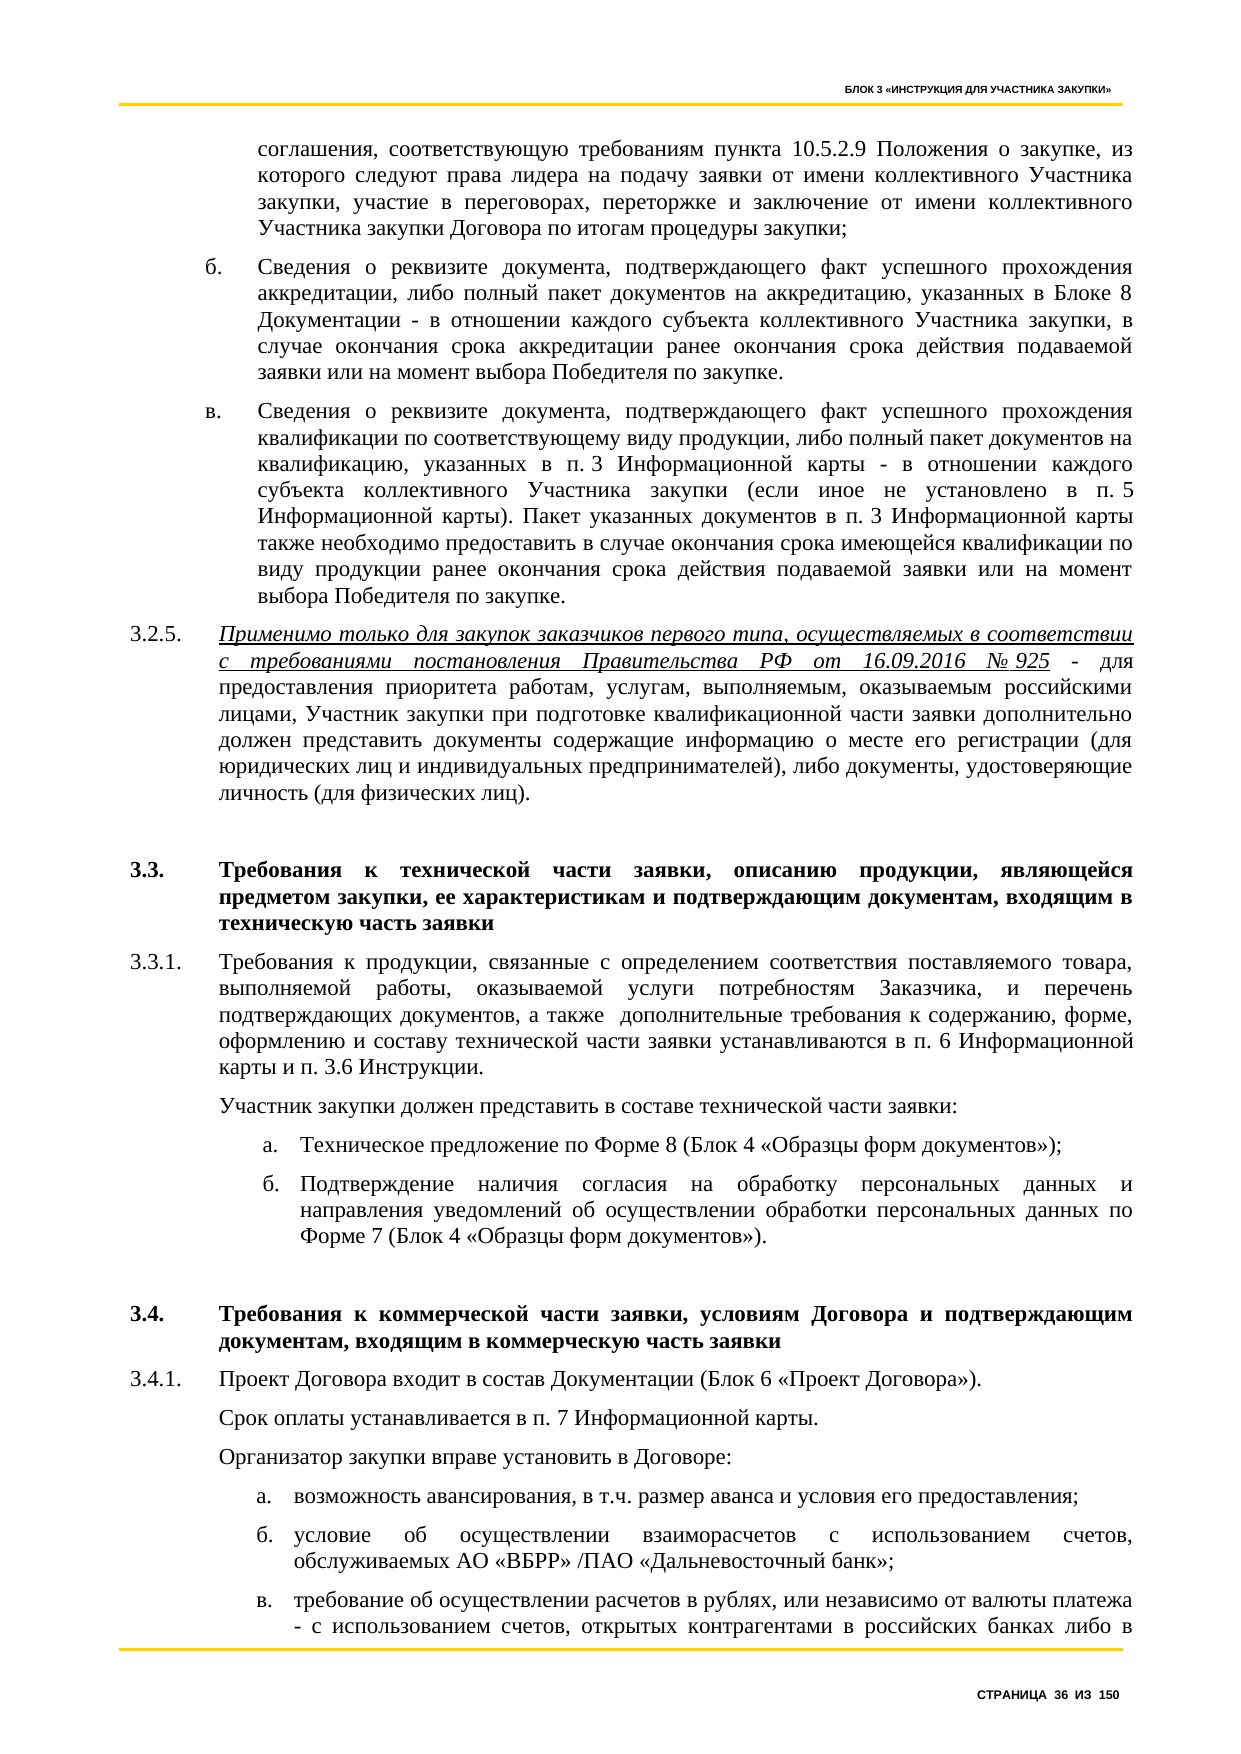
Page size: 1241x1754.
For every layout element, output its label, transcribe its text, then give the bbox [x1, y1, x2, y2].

text Проект Договора входит в состав Документации (Блок 6 «Проект Договора»). [130, 1366, 1134, 1392]
text Требования к технической части заявки, описанию продукции, являющейся предметом закупки, ее характеристикам и подтверждающим документам, входящим в техническую часть заявки [130, 856, 1134, 935]
list Подтверждение наличия согласия на обработку персональных данных и направления уведомлений об осуществлении обработки персональных данных по Форме 7 (Блок 4 «Образцы форм документов»). [262, 1170, 1134, 1249]
text Cрок оплаты устанавливается в п. 7 Информационной карты. [218, 1404, 1134, 1431]
text Сведения о реквизите документа, подтверждающего факт успешного прохождения квалификации по соответствующему виду продукции, либо полный пакет документов на квалификацию, указанных в п. 3 Информационной карты - в отношении каждого субъекта коллективного Участника закупки (если иное не установлено в п. 5 Информационной карты). Пакет указанных документов в п. 3 Информационной карты также необходимо предоставить в случае окончания срока имеющейся квалификации по виду продукции ранее окончания срока действия подаваемой заявки или на момент выбора Победителя по закупке. [205, 397, 1134, 608]
text Организатор закупки вправе установить в Договоре: [218, 1443, 1134, 1469]
text Сведения о реквизите документа, подтверждающего факт успешного прохождения аккредитации, либо полный пакет документов на аккредитацию, указанных в Блоке 8 Документации - в отношении каждого субъекта коллективного Участника закупки, в случае окончания срока аккредитации ранее окончания срока действия подаваемой заявки или на момент выбора Победителя по закупке. [205, 253, 1134, 385]
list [205, 135, 1134, 240]
list Техническое предложение по Форме 8 (Блок 4 «Образцы форм документов»); [262, 1131, 1134, 1157]
text Применимо только для закупок заказчиков первого типа, осуществляемых в соответствии с требованиями постановления Правительства РФ от 16.09.2016 № 925 - для предоставления приоритета работам, услугам, выполняемым, оказываемым российскими лицами, Участник закупки при подготовке квалификационной части заявки дополнительно должен представить документы содержащие информацию о месте его регистрации (для юридических лиц и индивидуальных предпринимателей), либо документы, удостоверяющие личность (для физических лиц). [130, 621, 1134, 805]
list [256, 1586, 1134, 1639]
text Требования к продукции, связанные с определением соответствия поставляемого товара, выполняемой работы, оказываемой услуги потребностям Заказчика, и перечень подтверждающих документов, а также дополнительные требования к содержанию, форме, оформлению и составу технической части заявки устанавливаются в п. 6 Информационной карты и п. 3.6 Инструкции. [130, 948, 1134, 1080]
list условие об осуществлении взаиморасчетов с использованием счетов, обслуживаемых АО «ВБРР» /ПАО «Дальневосточный банк»; [256, 1521, 1134, 1574]
text Требования к коммерческой части заявки, условиям Договора и подтверждающим документам, входящим в коммерческую часть заявки [130, 1300, 1134, 1353]
text Участник закупки должен представить в составе технической части заявки: [218, 1092, 1134, 1118]
list возможность авансирования, в т.ч. размер аванса и условия его предоставления; [256, 1482, 1134, 1508]
